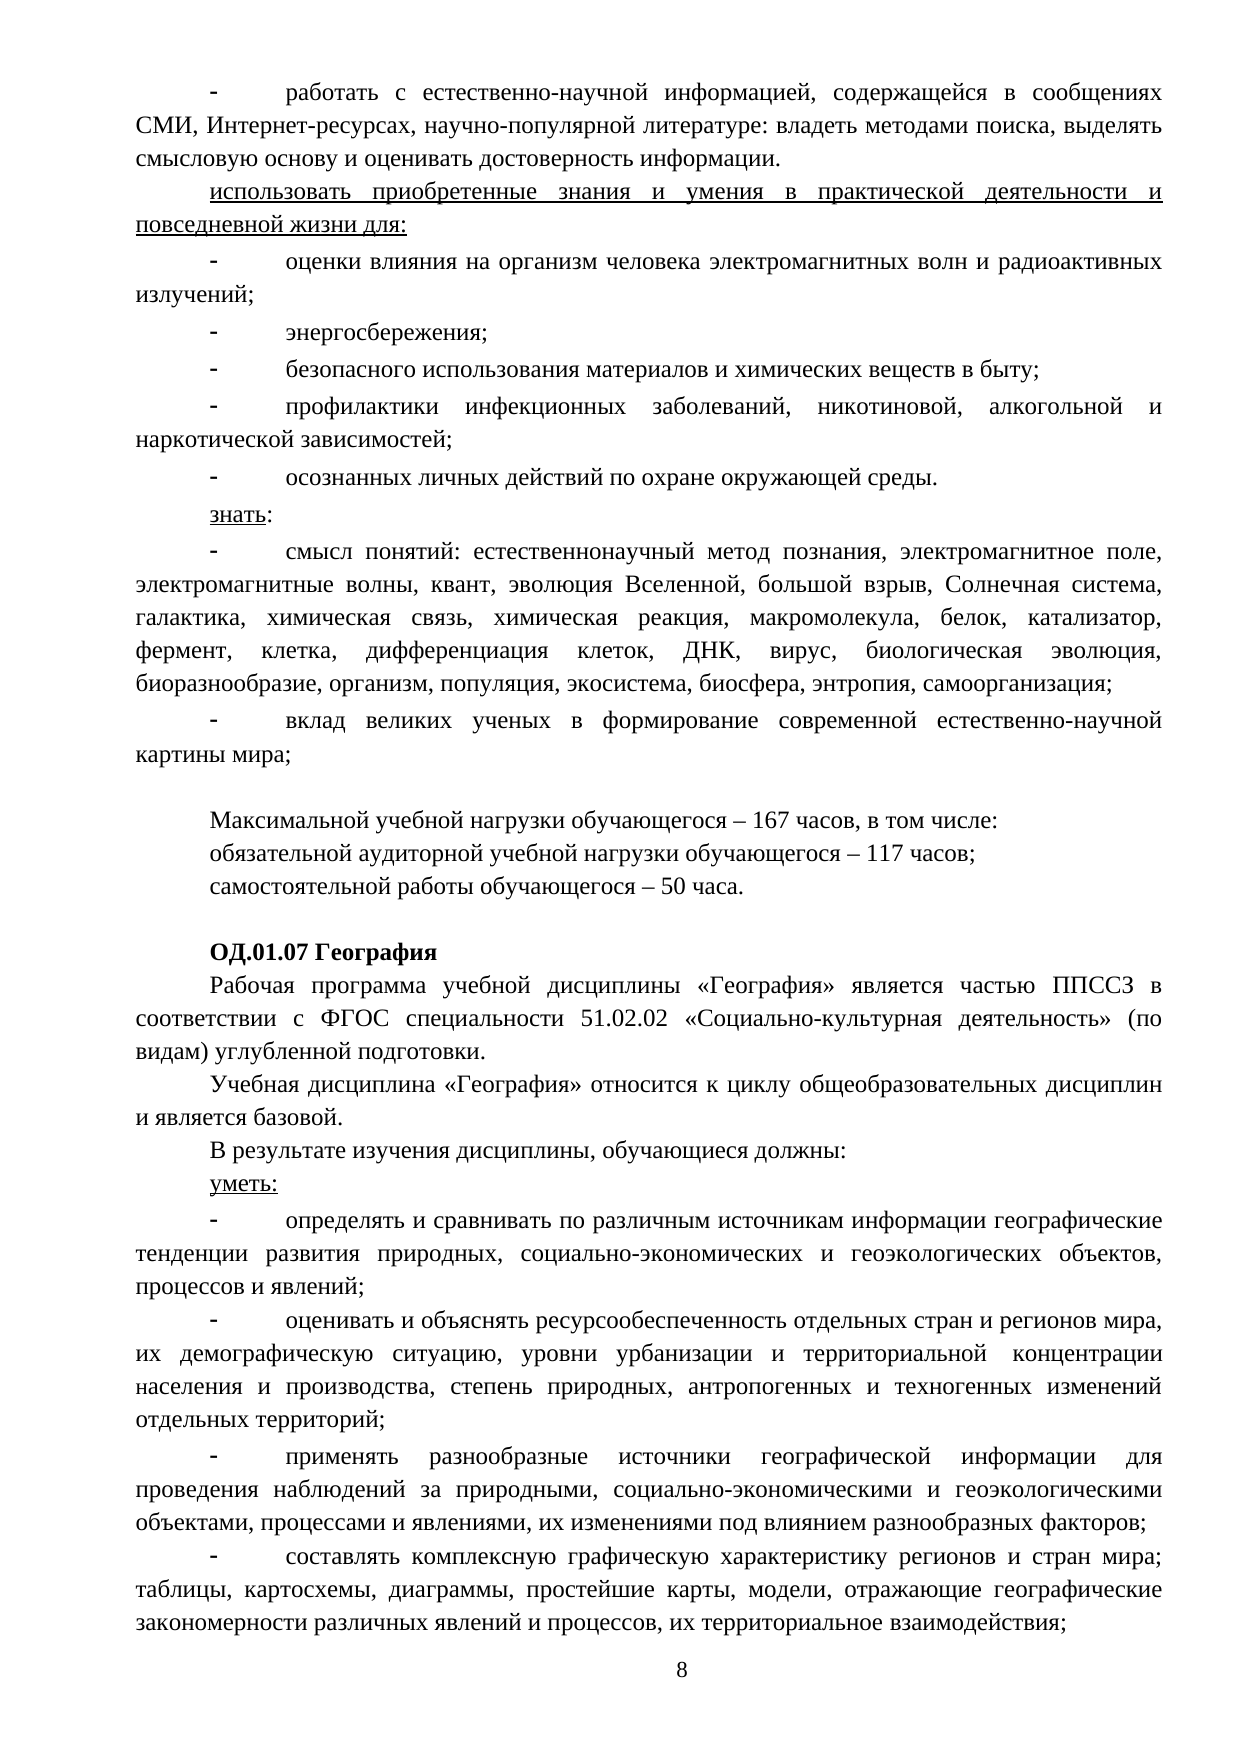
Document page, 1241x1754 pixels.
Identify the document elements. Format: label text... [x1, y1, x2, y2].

text уметь: [135, 1168, 1163, 1197]
text обязательной аудиторной учебной нагрузки обучающегося – 117 часов; [135, 838, 1163, 866]
list работать с естественно-научной информацией, содержащейся в сообщениях СМИ, Интернет-ресурсах, научно-популярной литературе: владеть методами поиска, выделять смысловую основу и оценивать достоверность информации. [135, 77, 1163, 172]
list смысл понятий: естественнонаучный метод познания, электромагнитное поле, электромагнитные волны, квант, эволюция Вселенной, большой взрыв, Солнечная система, галактика, химическая связь, химическая реакция, макромолекула, белок, катализатор, фермент, клетка, дифференциация клеток, ДНК, вирус, биологическая эволюция, биоразнообразие, организм, популяция, экосистема, биосфера, энтропия, самоорганизация; [135, 536, 1163, 697]
list составлять комплексную графическую характеристику регионов и стран мира; таблицы, картосхемы, диаграммы, простейшие карты, модели, отражающие географические закономерности различных явлений и процессов, их территориальное взаимодействия; [135, 1541, 1163, 1636]
text Учебная дисциплина «География» относится к циклу общеобразовательных дисциплин и является базовой. [135, 1069, 1163, 1131]
list определять и сравнивать по различным источникам информации географические тенденции развития природных, социально-экономических и геоэкологических объектов, процессов и явлений; [135, 1205, 1163, 1300]
text самостоятельной работы обучающегося – 50 часа. [135, 871, 1163, 899]
text Рабочая программа учебной дисциплины «География» является частью ППССЗ в соответствии с ФГОС специальности 51.02.02 «Социально-культурная деятельность» (по видам) углубленной подготовки. [135, 970, 1163, 1064]
text использовать приобретенные знания и умения в практической деятельности и повседневной жизни для: [135, 176, 1163, 238]
list осознанных личных действий по охране окружающей среды. [135, 462, 1163, 490]
text Максимальной учебной нагрузки обучающегося – 167 часов, в том числе: [135, 805, 1163, 833]
list энергосбережения; [135, 317, 1163, 346]
list вклад великих ученых в формирование современной естественно-научной картины мира; [135, 706, 1163, 767]
list применять разнообразные источники географической информации для проведения наблюдений за природными, социально-экономическими и геоэкологическими объектами, процессами и явлениями, их изменениями под влиянием разнообразных факторов; [135, 1441, 1163, 1536]
text В результате изучения дисциплины, обучающиеся должны: [135, 1135, 1163, 1164]
list безопасного использования материалов и химических веществ в быту; [135, 354, 1163, 383]
list оценивать и объяснять ресурсообеспеченность отдельных стран и регионов мира, их демографическую ситуацию, уровни урбанизации и территориальной концентрации населения и производства, степень природных, антропогенных и техногенных изменений отдельных территорий; [135, 1305, 1163, 1433]
text ОД.01.07 География [135, 937, 1163, 966]
list профилактики инфекционных заболеваний, никотиновой, алкогольной и наркотической зависимостей; [135, 391, 1163, 453]
list оценки влияния на организм человека электромагнитных волн и радиоактивных излучений; [135, 246, 1163, 308]
list знать: [135, 499, 1163, 528]
